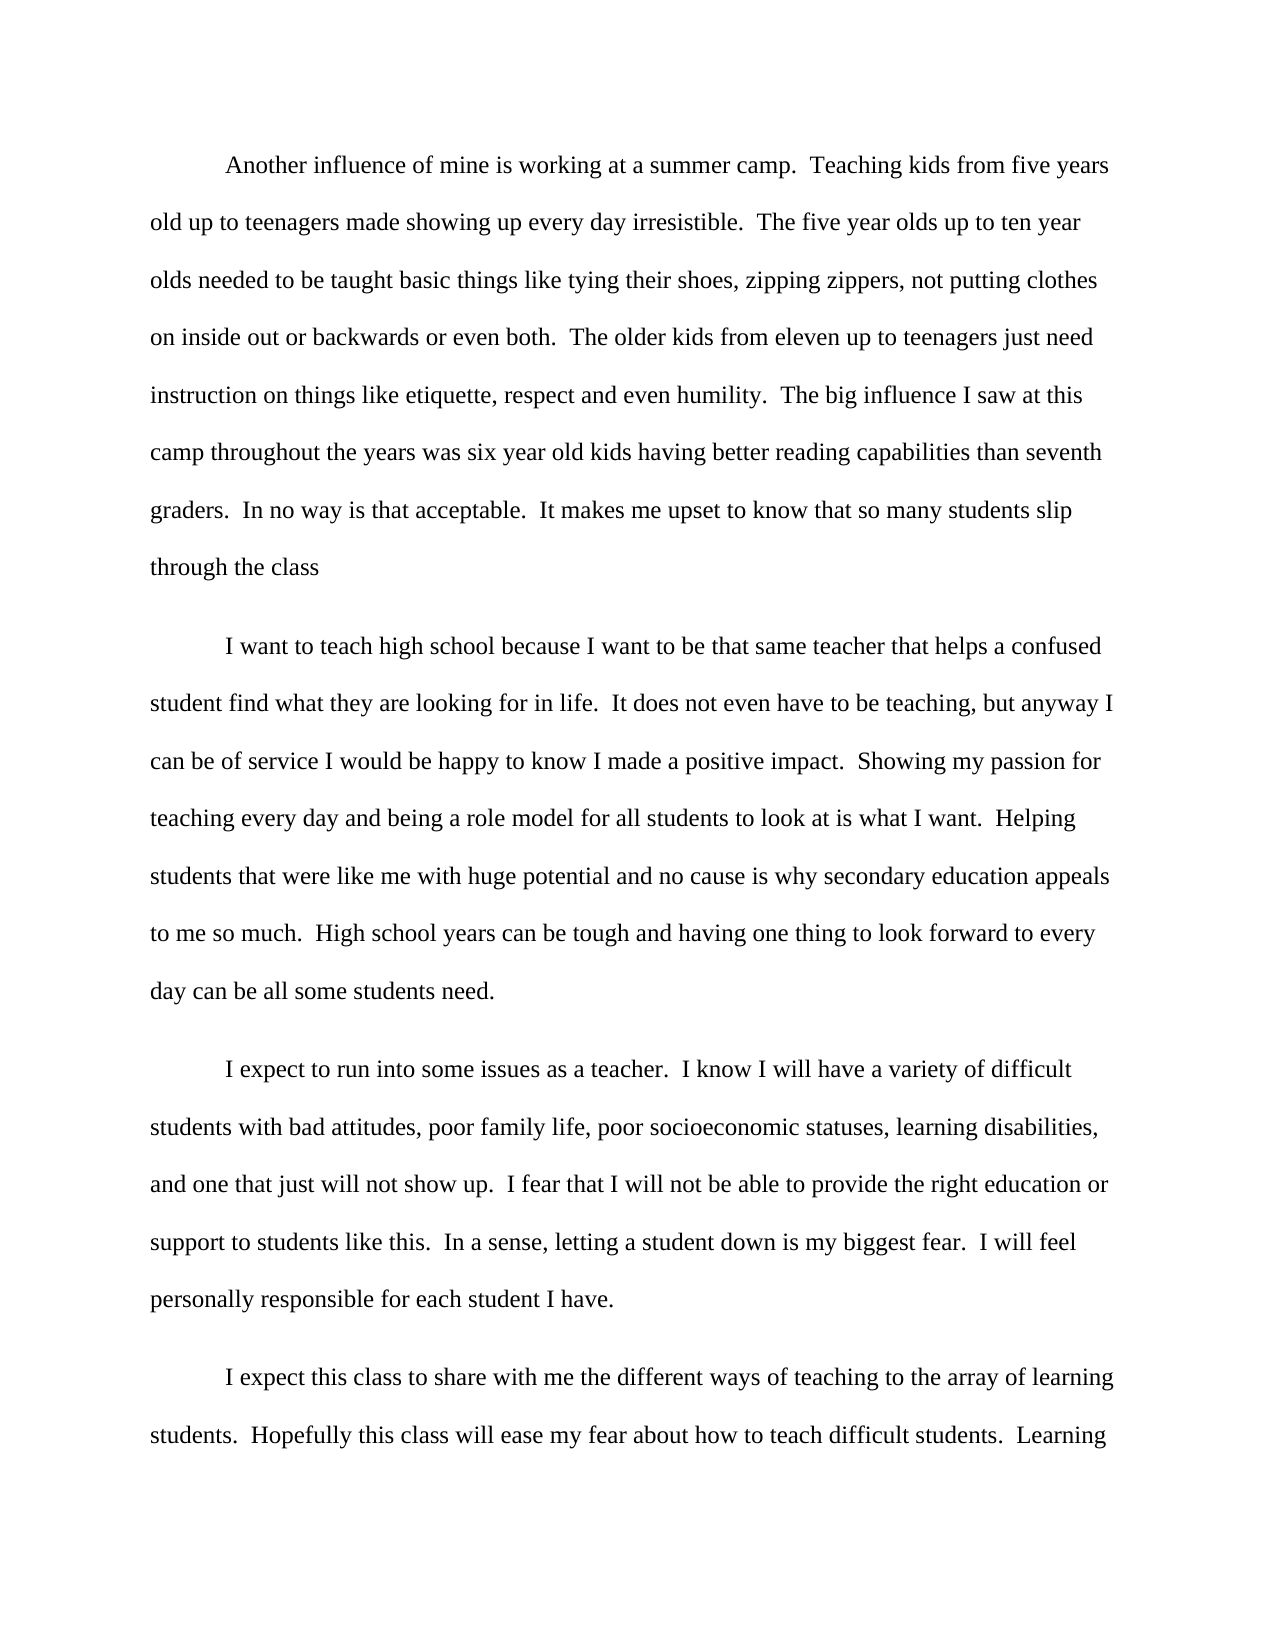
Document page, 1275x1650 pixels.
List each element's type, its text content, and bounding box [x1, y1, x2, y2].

text I expect to run into some issues as a teacher. I know I will have a variety of difficult students with bad attitudes, poor family life, poor socioeconomic statuses, learning disabilities, and one that just will not show up. I fear that I will not be able to provide the right education or support to students like this. In a sense, letting a student down is my biggest fear. I will feel personally responsible for each student I have. [150, 1054, 1125, 1313]
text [150, 1362, 1125, 1449]
text I want to teach high school because I want to be that same teacher that helps a confused student find what they are looking for in life. It does not even have to be teaching, but anyway I can be of service I would be happy to know I made a positive impact. Showing my passion for teaching every day and being a role model for all students to look at is what I want. Helping students that were like me with huge potential and no cause is why secondary education appeals to me so much. High school years can be tough and having one thing to look forward to every day can be all some students need. [150, 631, 1125, 1004]
text Another influence of mine is working at a summer camp. Teaching kids from five years old up to teenagers made showing up every day irresistible. The five year olds up to ten year olds needed to be taught basic things like tying their shoes, zipping zippers, not putting clothes on inside out or backwards or even both. The older kids from eleven up to teenagers just need instruction on things like etiquette, respect and even humility. The big influence I saw at this camp throughout the years was six year old kids having better reading capabilities than seventh graders. In no way is that acceptable. It makes me upset to know that so many students slip through the class [150, 150, 1125, 581]
